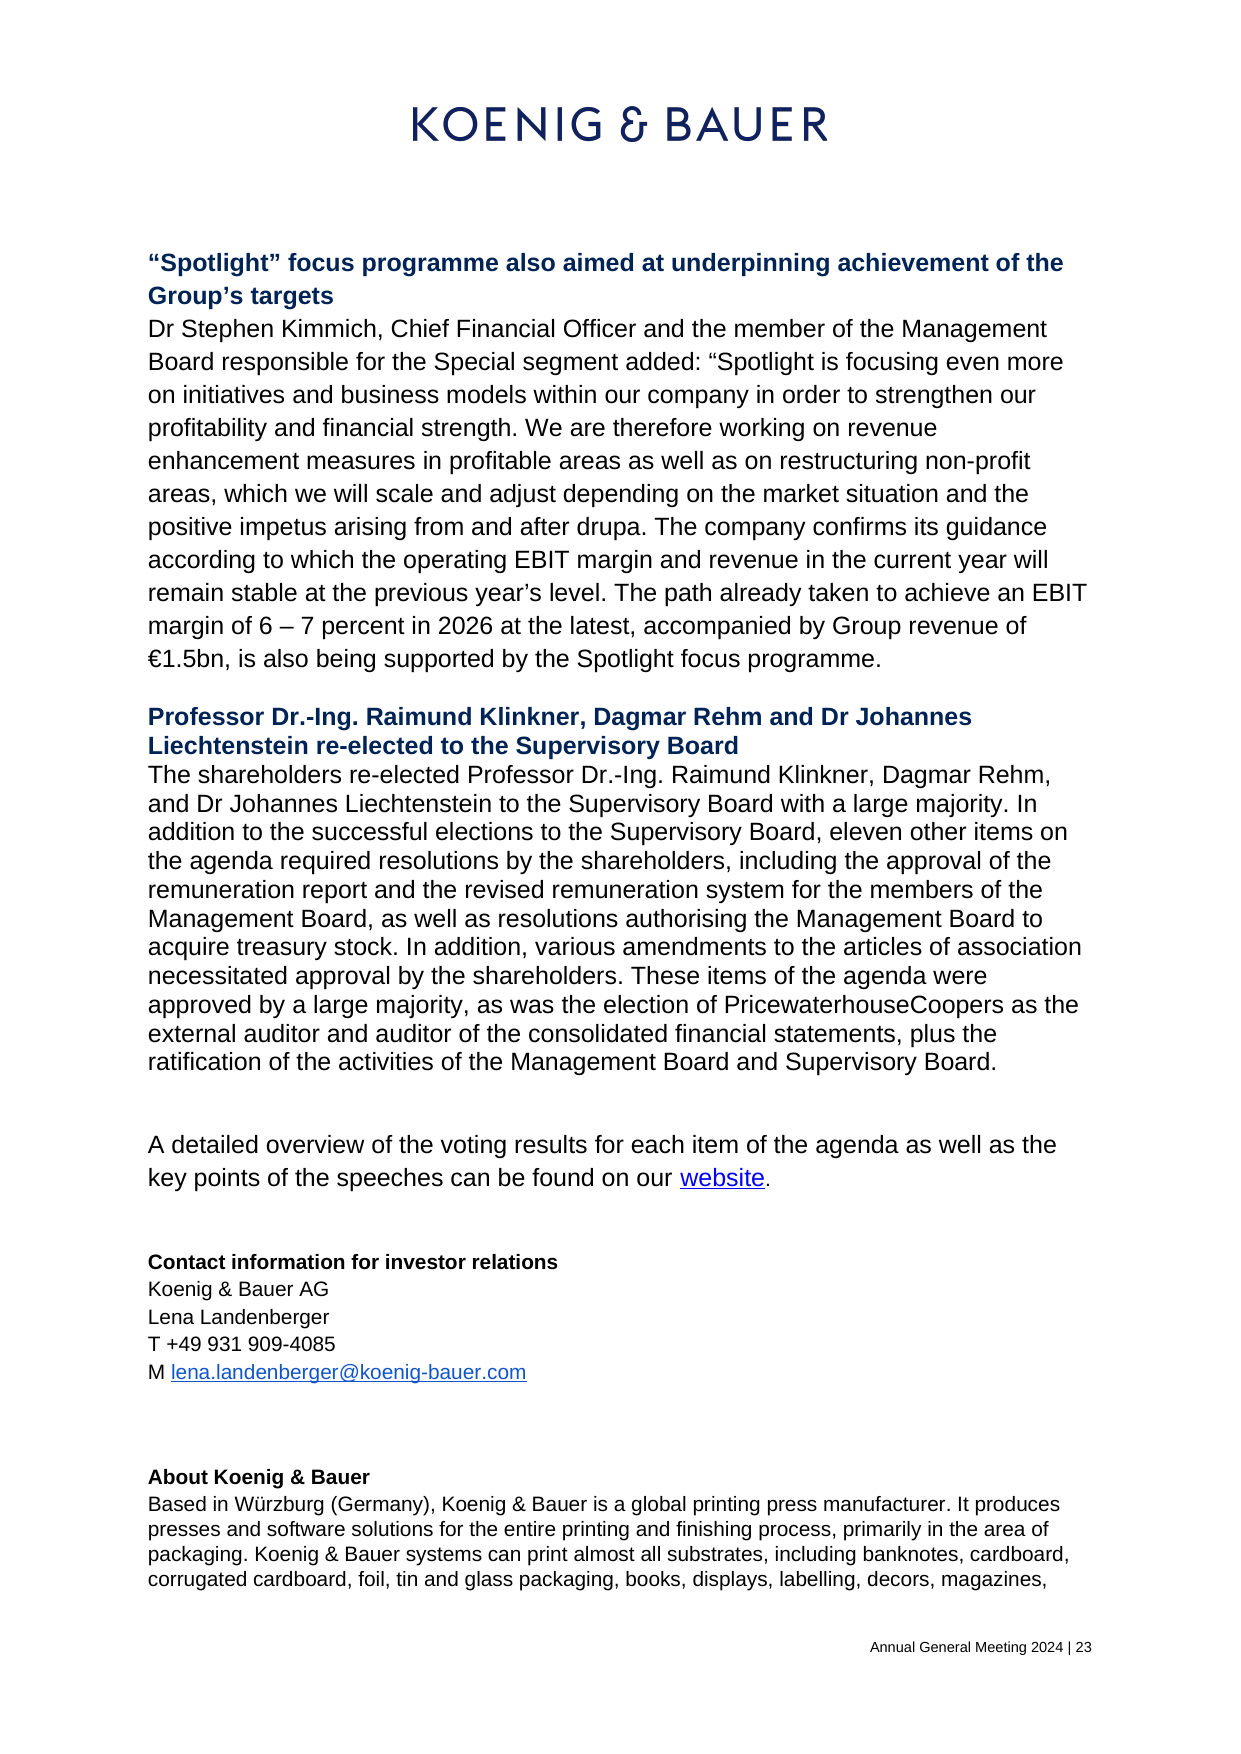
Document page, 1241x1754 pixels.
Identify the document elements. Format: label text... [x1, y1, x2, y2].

subtitle Contact information for investor relations [148, 1249, 1092, 1273]
picture [413, 106, 828, 142]
text Koenig & Bauer AG Lena Landenberger T +49 931 909-4085 M lena.landenberger@koenig-bauer.com [148, 1277, 1092, 1383]
text “Spotlight” focus programme also aimed at underpinning achievement of the Group’s targets Dr Stephen Kimmich, Chief Financial Officer and the member of the Management Board responsible for the Special segment added: “Spotlight is focusing even more on initiatives and business models within our company in order to strengthen our profitability and financial strength. We are therefore working on revenue enhancement measures in profitable areas as well as on restructuring non-profit areas, which we will scale and adjust depending on the market situation and the positive impetus arising from and after drupa. The company confirms its guidance according to which the operating EBIT margin and revenue in the current year will remain stable at the previous year’s level. The path already taken to achieve an EBIT margin of 6 – 7 percent in 2026 at the latest, accompanied by Group revenue of €1.5bn, is also being supported by the Spotlight focus programme. [148, 248, 1092, 673]
subtitle About Koenig & Bauer [148, 1464, 1092, 1488]
text Professor Dr.-Ing. Raimund Klinkner, Dagmar Rehm and Dr Johannes Liechtenstein re-elected to the Supervisory Board The shareholders re-elected Professor Dr.-Ing. Raimund Klinkner, Dagmar Rehm, and Dr Johannes Liechtenstein to the Supervisory Board with a large majority. In addition to the successful elections to the Supervisory Board, eleven other items on the agenda required resolutions by the shareholders, including the approval of the remuneration report and the revised remuneration system for the members of the Management Board, as well as resolutions authorising the Management Board to acquire treasury stock. In addition, various amendments to the articles of association necessitated approval by the shareholders. These items of the agenda were approved by a large majority, as was the election of PricewaterhouseCoopers as the external auditor and auditor of the consolidated financial statements, plus the ratification of the activities of the Management Board and Supervisory Board. [148, 702, 1092, 1076]
text A detailed overview of the voting results for each item of the agenda as well as the key points of the speeches can be found on our website. [148, 1130, 1092, 1192]
